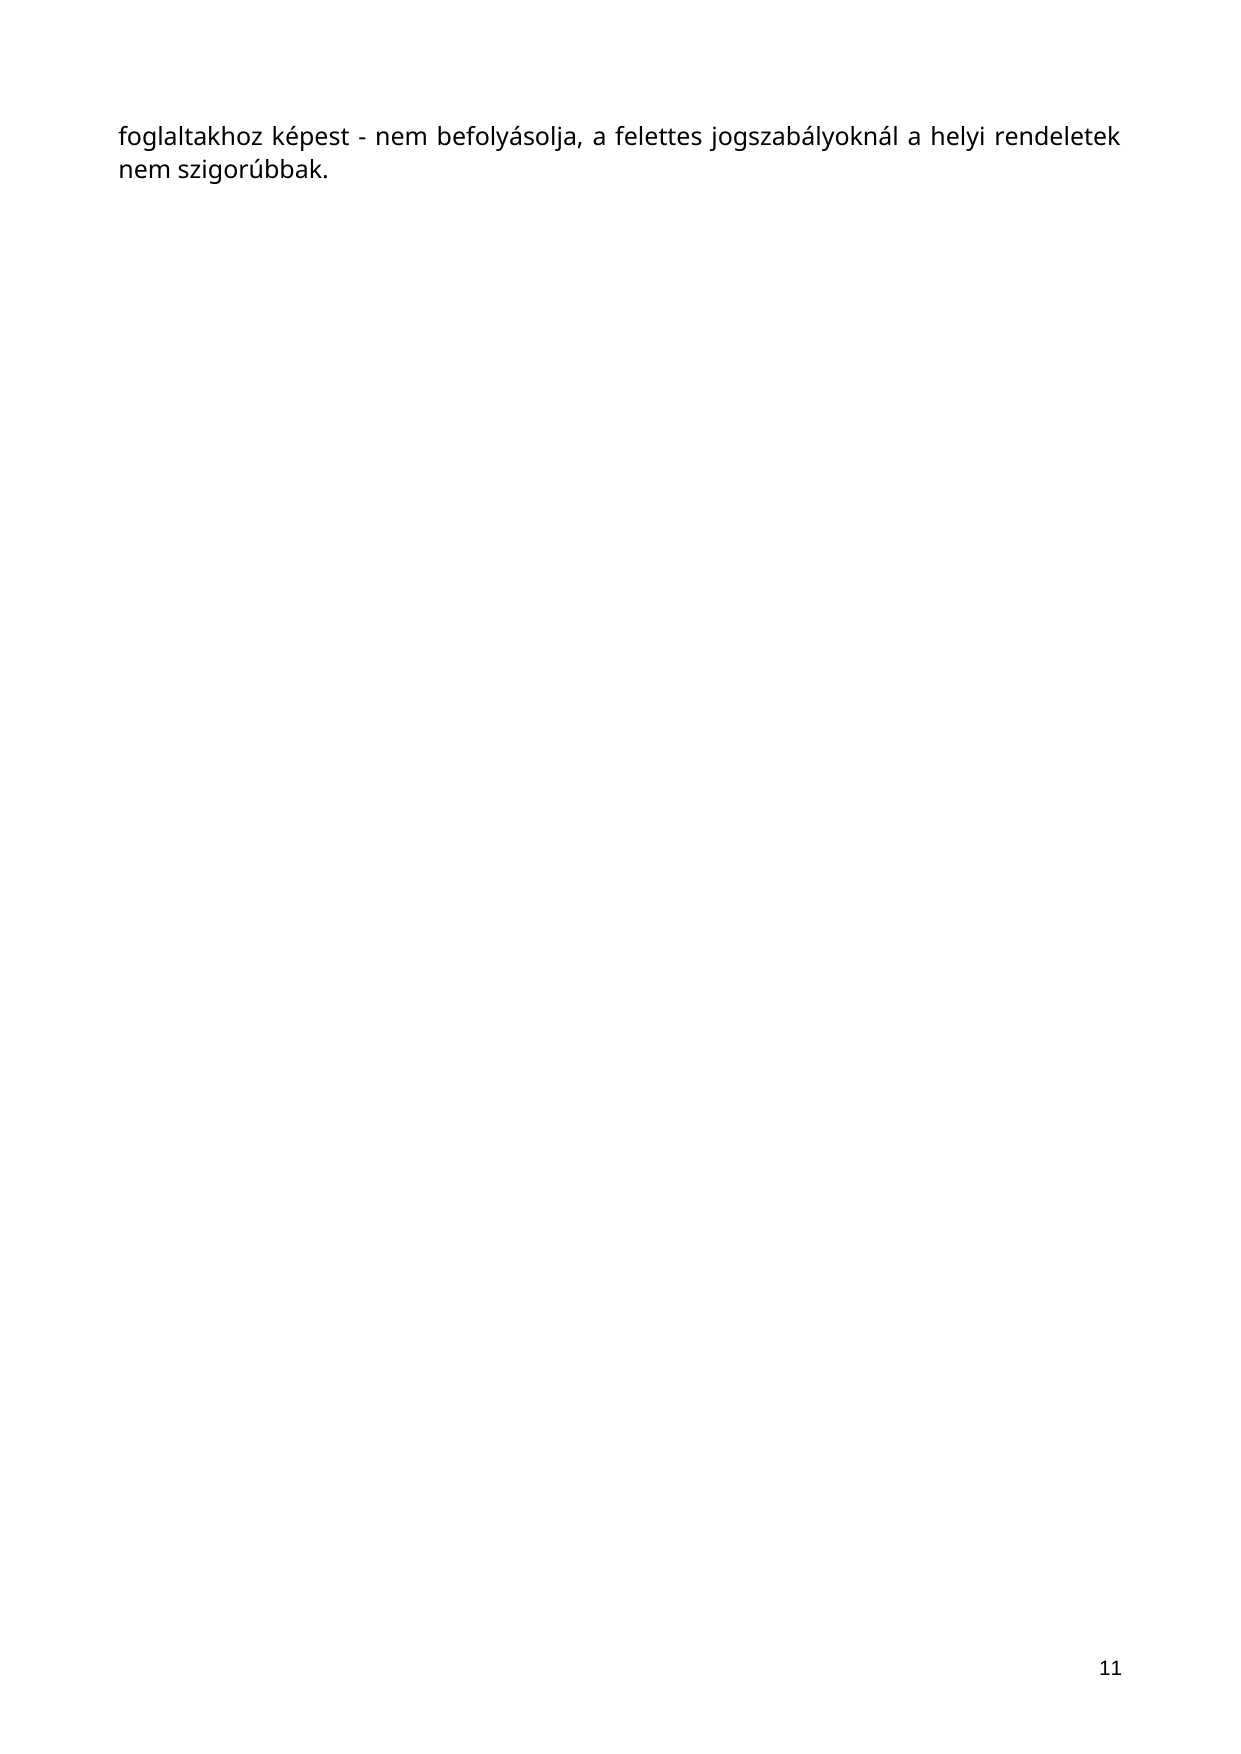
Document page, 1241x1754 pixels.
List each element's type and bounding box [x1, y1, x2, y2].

text [118, 118, 1122, 186]
